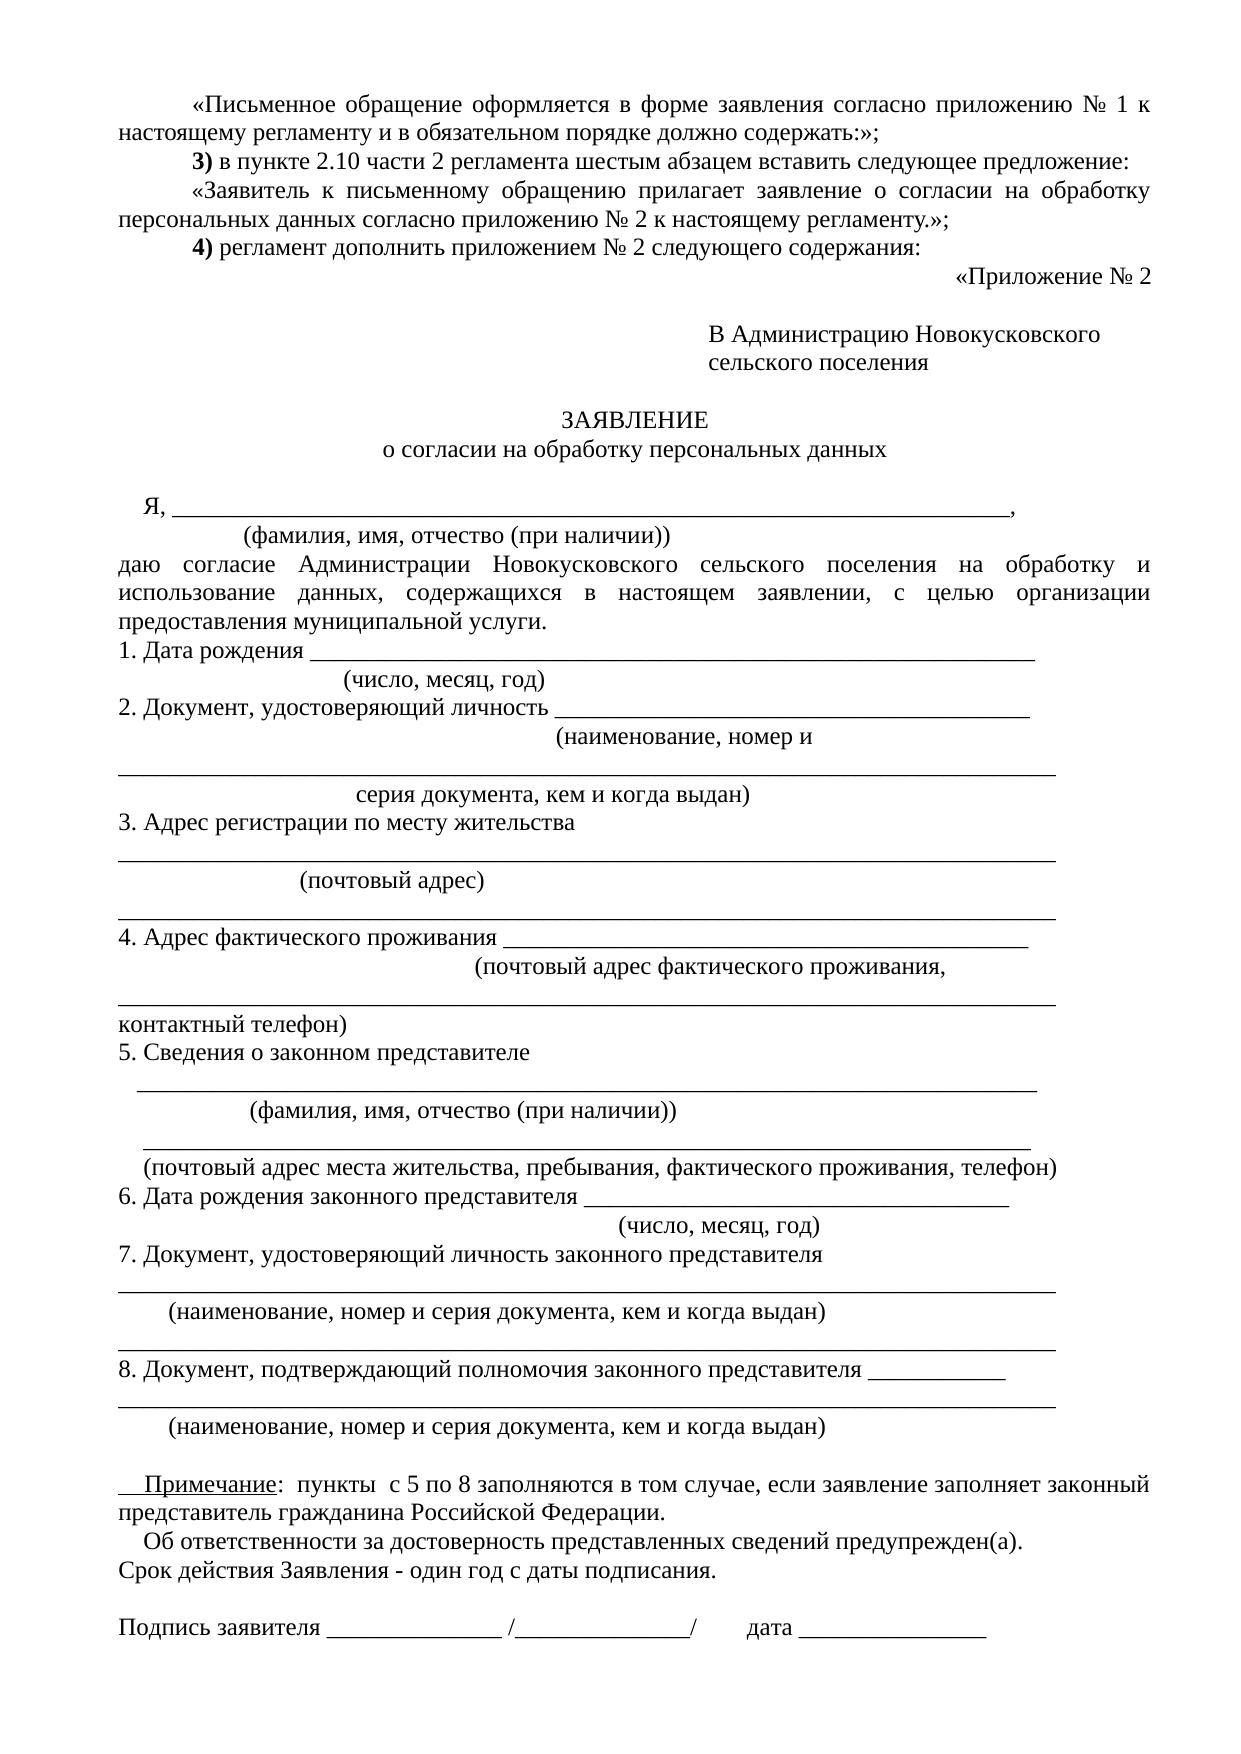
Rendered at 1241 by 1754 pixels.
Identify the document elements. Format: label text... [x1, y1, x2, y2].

text «Письменное обращение оформляется в форме заявления согласно приложению № 1 к настоящему регламенту и в обязательном порядке должно содержать:»; [118, 89, 1152, 146]
text ___________________________________________________________________________ [118, 894, 1152, 922]
text ___________________________________________________________________________ [118, 980, 1152, 1009]
text (почтовый адрес фактического проживания, [118, 951, 1152, 980]
text сельского поселения [708, 347, 1152, 376]
text ___________________________________________________________________________ [118, 750, 1152, 779]
text Об ответственности за достоверность представленных сведений предупрежден(а). [118, 1526, 1152, 1555]
text 6. Дата рождения законного представителя __________________________________ [118, 1181, 1152, 1210]
text В Администрацию Новокусковского [708, 319, 1152, 347]
text (фамилия, имя, отчество (при наличии)) [118, 1095, 1152, 1124]
text 3. Адрес регистрации по месту жительства [118, 807, 1152, 836]
text (число, месяц, год) [118, 664, 1152, 692]
text контактный телефон) [118, 1009, 1152, 1037]
text 5. Сведения о законном представителе [118, 1037, 1152, 1066]
text (наименование, номер и серия документа, кем и когда выдан) [118, 1296, 1152, 1325]
text серия документа, кем и когда выдан) [118, 779, 1152, 807]
text (почтовый адрес места жительства, пребывания, фактического проживания, телефон) [118, 1152, 1152, 1181]
text 4) регламент дополнить приложением № 2 следующего содержания: [118, 232, 1152, 261]
text (наименование, номер и [118, 721, 1152, 750]
text ЗАЯВЛЕНИЕ [118, 405, 1152, 434]
text «Приложение № 2 [118, 261, 1152, 290]
text Я, ___________________________________________________________________, [118, 491, 1152, 520]
text 4. Адрес фактического проживания __________________________________________ [118, 922, 1152, 951]
text 1. Дата рождения __________________________________________________________ [118, 635, 1152, 664]
text Срок действия Заявления - один год с даты подписания. [118, 1555, 1152, 1584]
text ___________________________________________________________________________ [118, 1382, 1152, 1411]
text ________________________________________________________________________ [118, 1066, 1152, 1095]
text даю согласие Администрации Новокусковского сельского поселения на обработку и использование данных, содержащихся в настоящем заявлении, с целью организации предоставления муниципальной услуги. [118, 549, 1152, 635]
text _______________________________________________________________________ [118, 1124, 1152, 1152]
text (наименование, номер и серия документа, кем и когда выдан) [118, 1411, 1152, 1440]
text о согласии на обработку персональных данных [118, 434, 1152, 462]
text Примечание: пункты с 5 по 8 заполняются в том случае, если заявление заполняет законный представитель гражданина Российской Федерации. [118, 1469, 1152, 1526]
text ___________________________________________________________________________ [118, 836, 1152, 865]
text ___________________________________________________________________________ [118, 1325, 1152, 1354]
text (число, месяц, год) [118, 1210, 1152, 1239]
text 3) в пункте 2.10 части 2 регламента шестым абзацем вставить следующее предложение: [118, 146, 1152, 175]
text ___________________________________________________________________________ [118, 1267, 1152, 1296]
text 8. Документ, подтверждающий полномочия законного представителя ___________ [118, 1354, 1152, 1382]
text Подпись заявителя ______________ /______________/ дата _______________ [118, 1612, 1152, 1641]
text 7. Документ, удостоверяющий личность законного представителя [118, 1239, 1152, 1267]
text (почтовый адрес) [118, 865, 1152, 894]
text 2. Документ, удостоверяющий личность ______________________________________ [118, 692, 1152, 721]
text (фамилия, имя, отчество (при наличии)) [118, 520, 1152, 549]
text «Заявитель к письменному обращению прилагает заявление о согласии на обработку персональных данных согласно приложению № 2 к настоящему регламенту.»; [118, 175, 1152, 232]
